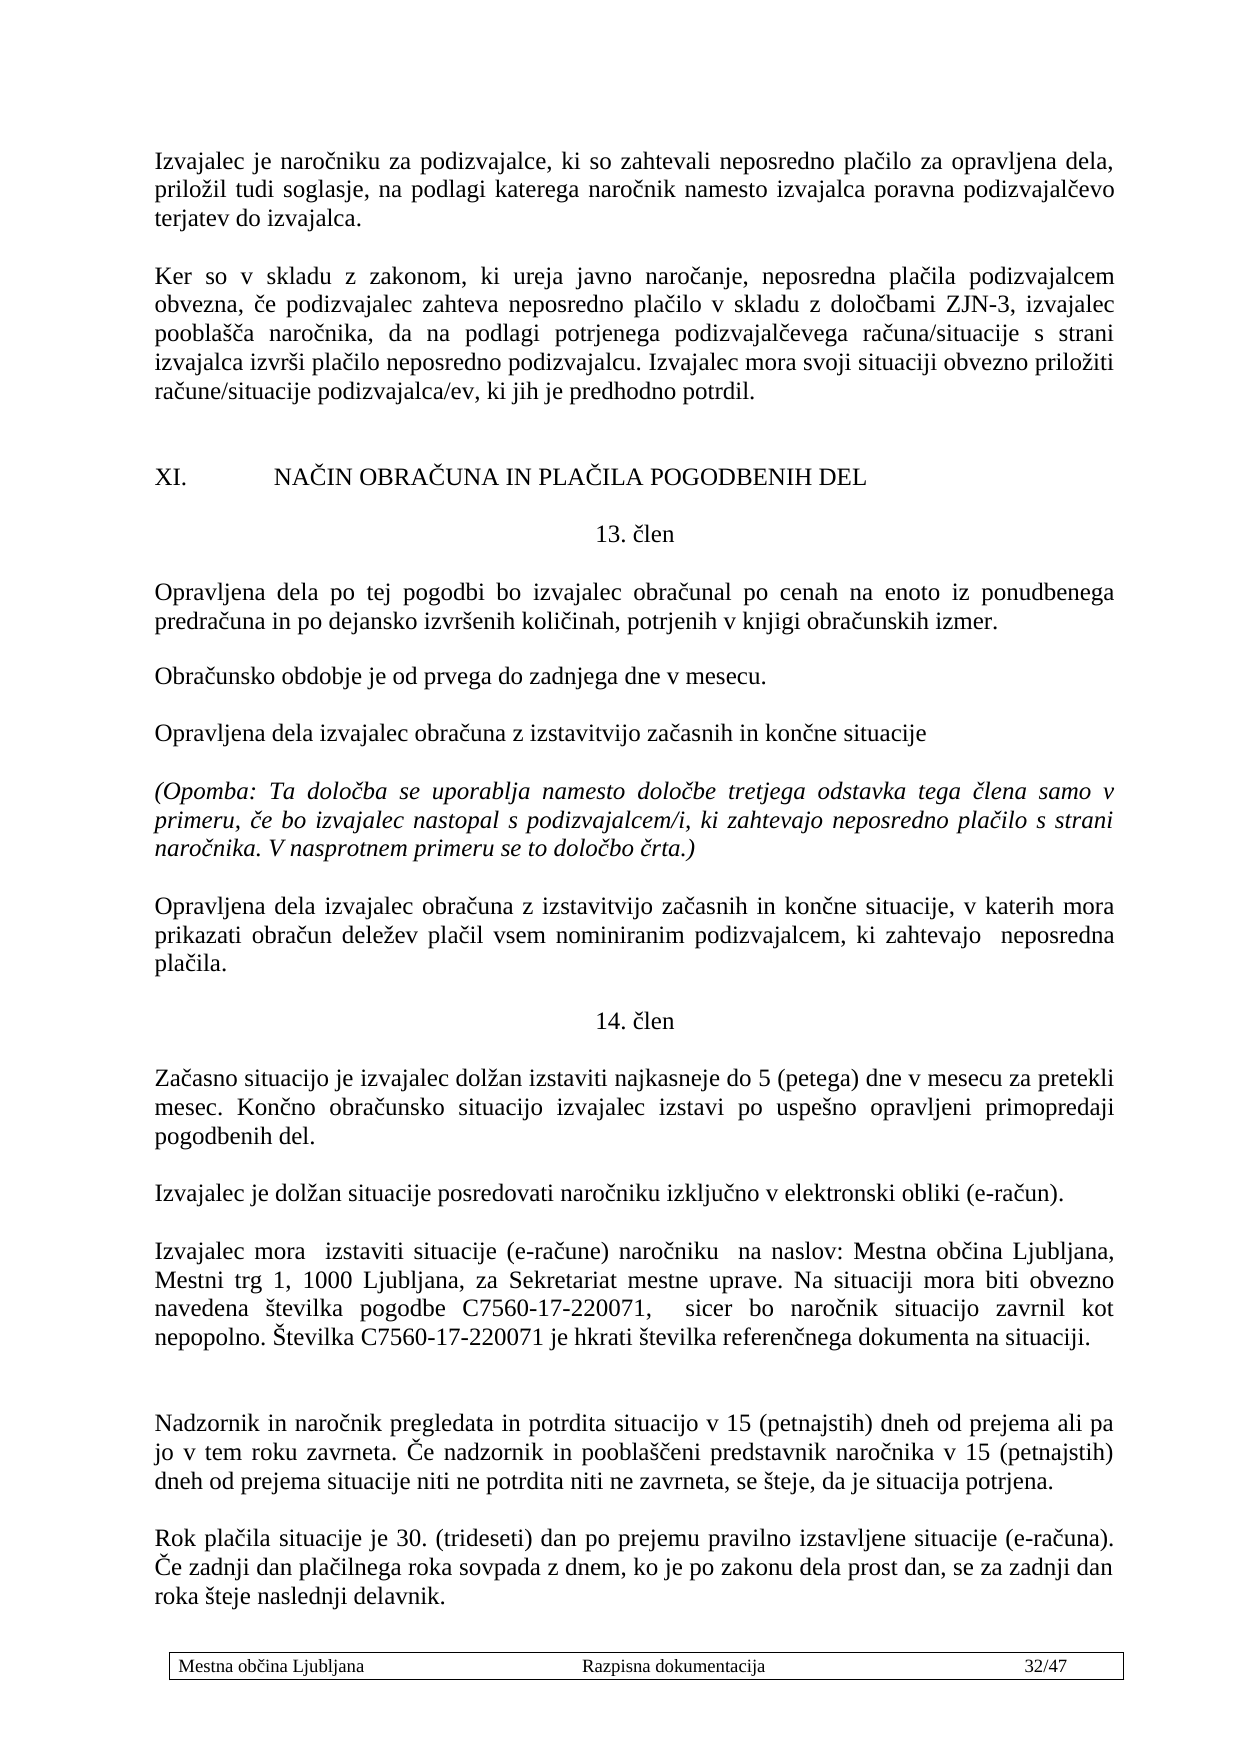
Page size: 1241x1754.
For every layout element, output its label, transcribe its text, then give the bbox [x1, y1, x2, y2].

text Opravljena dela po tej pogodbi bo izvajalec obračunal po cenah na enoto iz ponudbenega predračuna in po dejansko izvršenih količinah, potrjenih v knjigi obračunskih izmer. [154, 577, 1115, 634]
text Opravljena dela izvajalec obračuna z izstavitvijo začasnih in končne situacije [154, 718, 1115, 747]
text Začasno situacijo je izvajalec dolžan izstaviti najkasneje do 5 (petega) dne v mesecu za pretekli mesec. Končno obračunsko situacijo izvajalec izstavi po uspešno opravljeni primopredaji pogodbenih del. [154, 1063, 1115, 1150]
text Izvajalec je naročniku za podizvajalce, ki so zahtevali neposredno plačilo za opravljena dela, priložil tudi soglasje, na podlagi katerega naročnik namesto izvajalca poravna podizvajalčevo terjatev do izvajalca. [154, 146, 1115, 232]
text Opravljena dela izvajalec obračuna z izstavitvijo začasnih in končne situacije, v katerih mora prikazati obračun deležev plačil vsem nominiranim podizvajalcem, ki zahtevajo neposredna plačila. [154, 891, 1115, 977]
text (Opomba: Ta določba se uporablja namesto določbe tretjega odstavka tega člena samo v primeru, če bo izvajalec nastopal s podizvajalcem/i, ki zahtevajo neposredno plačilo s strani naročnika. V nasprotnem primeru se to določbo črta.) [154, 776, 1115, 862]
list Rok plačila situacije je 30. (trideseti) dan po prejemu pravilno izstavljene situacije (e-računa). Če zadnji dan plačilnega roka sovpada z dnem, ko je po zakonu dela prost dan, se za zadnji dan roka šteje naslednji delavnik. [154, 1523, 1115, 1610]
text Obračunsko obdobje je od prvega do zadnjega dne v mesecu. [154, 661, 1115, 690]
text Izvajalec je dolžan situacije posredovati naročniku izključno v elektronski obliki (e-račun). [154, 1178, 1115, 1207]
text 13. člen [154, 519, 1115, 548]
text 14. člen [154, 1006, 1115, 1035]
subtitle NAČIN OBRAČUNA IN PLAČILA POGODBENIH DEL [154, 462, 1115, 491]
text Nadzornik in naročnik pregledata in potrdita situacijo v 15 (petnajstih) dneh od prejema ali pa jo v tem roku zavrneta. Če nadzornik in pooblaščeni predstavnik naročnika v 15 (petnajstih) dneh od prejema situacije niti ne potrdita niti ne zavrneta, se šteje, da je situacija potrjena. [154, 1408, 1115, 1495]
text Izvajalec mora izstaviti situacije (e-račune) naročniku na naslov: Mestna občina Ljubljana, Mestni trg 1, 1000 Ljubljana, za Sekretariat mestne uprave. Na situaciji mora biti obvezno navedena številka pogodbe C7560-17-220071, sicer bo naročnik situacijo zavrnil kot nepopolno. Številka C7560-17-220071 je hkrati številka referenčnega dokumenta na situaciji. [154, 1236, 1115, 1351]
text Ker so v skladu z zakonom, ki ureja javno naročanje, neposredna plačila podizvajalcem obvezna, če podizvajalec zahteva neposredno plačilo v skladu z določbami ZJN-3, izvajalec pooblašča naročnika, da na podlagi potrjenega podizvajalčevega računa/situacije s strani izvajalca izvrši plačilo neposredno podizvajalcu. Izvajalec mora svoji situaciji obvezno priložiti račune/situacije podizvajalca/ev, ki jih je predhodno potrdil. [154, 261, 1115, 404]
